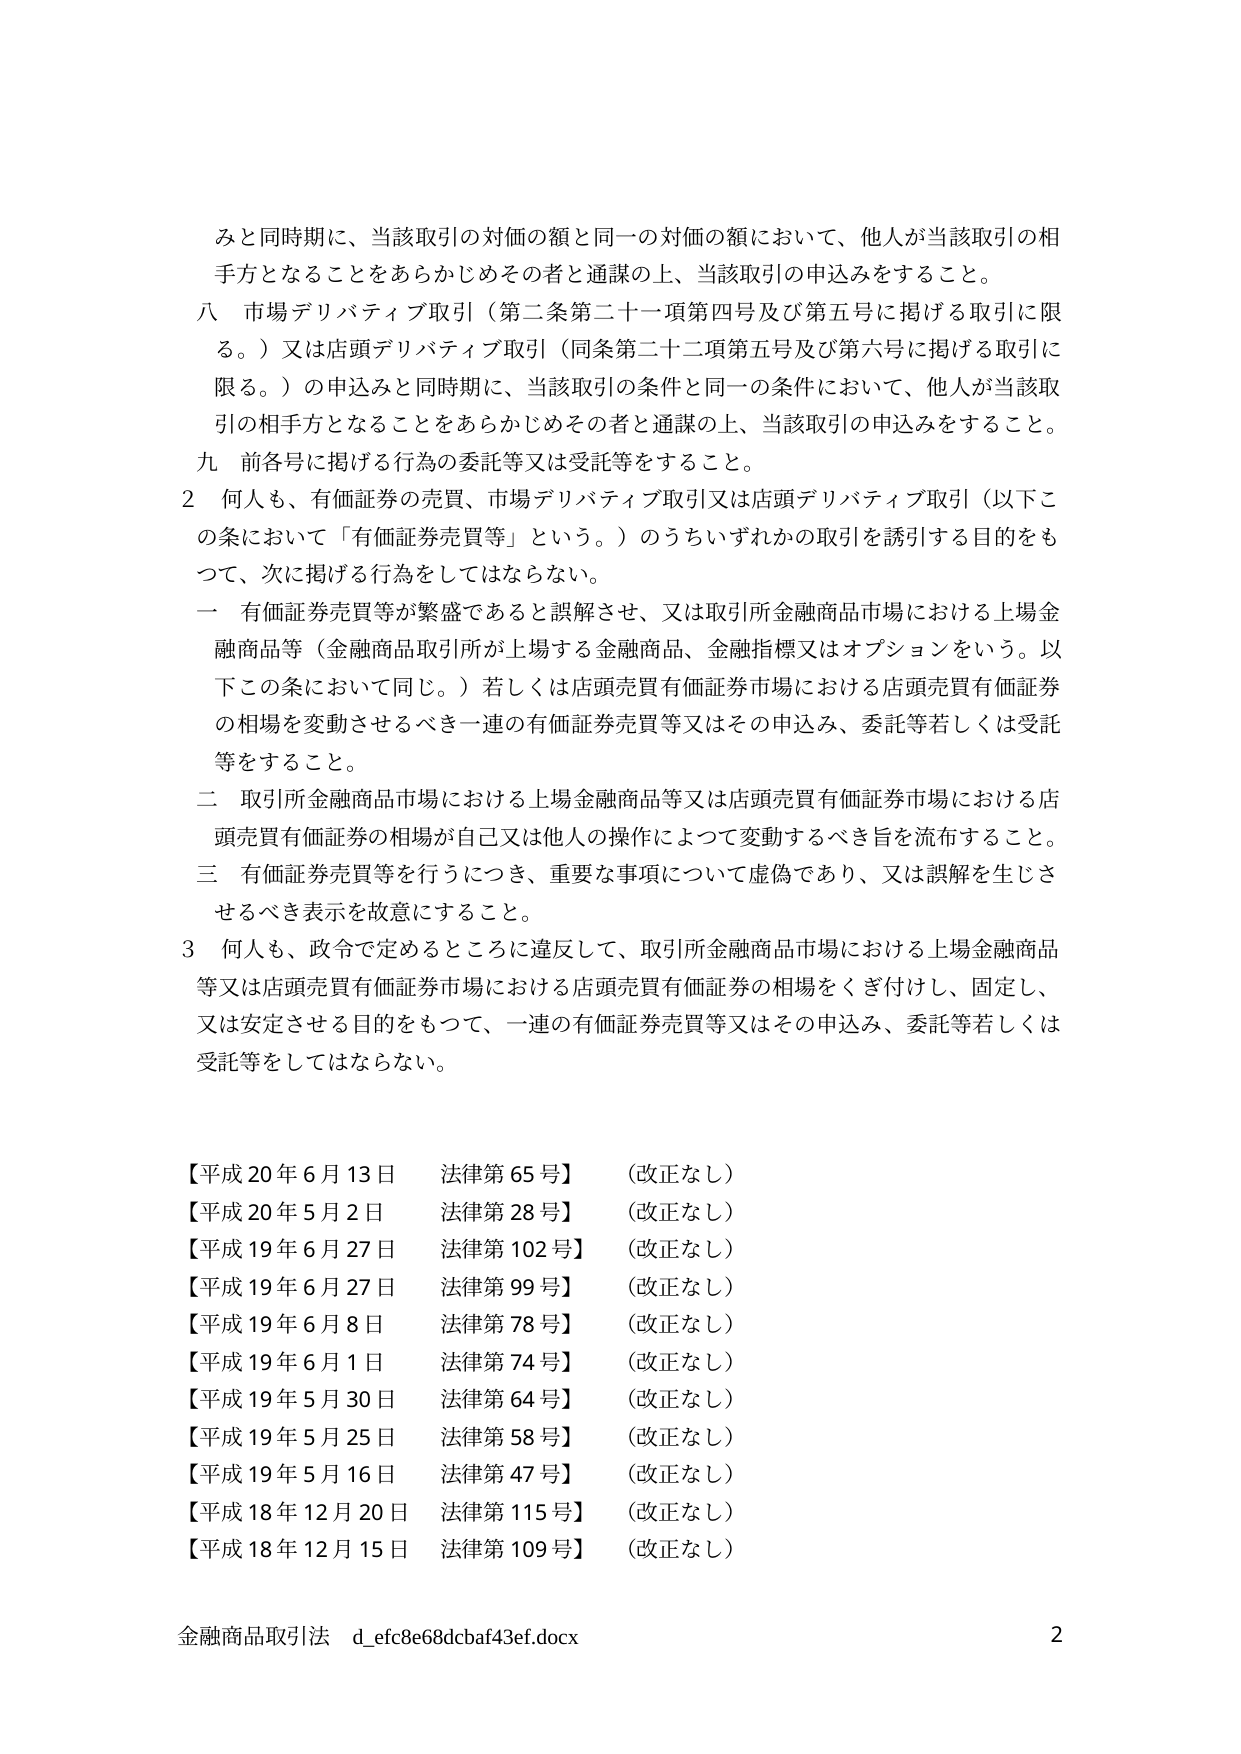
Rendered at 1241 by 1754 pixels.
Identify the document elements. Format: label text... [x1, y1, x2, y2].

text ３ 何人も、政令で定めるところに違反して、取引所金融商品市場における上場金融商品等又は店頭売買有価証券市場における店頭売買有価証券の相場をくぎ付けし、固定し、又は安定させる目的をもつて、一連の有価証券売買等又はその申込み、委託等若しくは受託等をしてはならない。 [177, 929, 1063, 1079]
text 三 有価証券売買等を行うにつき、重要な事項について虚偽であり、又は誤解を生じさせるべき表示を故意にすること。 [196, 854, 1063, 929]
text 【平成19年5月30日 法律第64号】 （改正なし） [177, 1379, 1063, 1417]
text 【平成20年5月2日 法律第28号】 （改正なし） [177, 1192, 1063, 1229]
text 【平成19年5月25日 法律第58号】 （改正なし） [177, 1417, 1063, 1454]
text 【平成19年6月8日 法律第78号】 （改正なし） [177, 1304, 1063, 1342]
text 二 取引所金融商品市場における上場金融商品等又は店頭売買有価証券市場における店頭売買有価証券の相場が自己又は他人の操作によつて変動するべき旨を流布すること。 [196, 779, 1063, 854]
text 【平成19年5月16日 法律第47号】 （改正なし） [177, 1454, 1063, 1492]
text 【平成19年6月1日 法律第74号】 （改正なし） [177, 1342, 1063, 1379]
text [196, 217, 1063, 292]
text ２ 何人も、有価証券の売買、市場デリバティブ取引又は店頭デリバティブ取引（以下この条において「有価証券売買等」という。）のうちいずれかの取引を誘引する目的をもつて、次に掲げる行為をしてはならない。 [177, 479, 1063, 592]
text 【平成19年6月27日 法律第99号】 （改正なし） [177, 1267, 1063, 1304]
text 【平成19年6月27日 法律第102号】 （改正なし） [177, 1229, 1063, 1267]
text 【平成18年12月15日 法律第109号】 （改正なし） [177, 1529, 1063, 1567]
text 【平成20年6月13日 法律第65号】 （改正なし） [177, 1154, 1063, 1192]
text 【平成18年12月20日 法律第115号】 （改正なし） [177, 1492, 1063, 1529]
text 一 有価証券売買等が繁盛であると誤解させ、又は取引所金融商品市場における上場金融商品等（金融商品取引所が上場する金融商品、金融指標又はオプションをいう。以下この条において同じ。）若しくは店頭売買有価証券市場における店頭売買有価証券の相場を変動させるべき一連の有価証券売買等又はその申込み、委託等若しくは受託等をすること。 [196, 592, 1063, 779]
text 九 前各号に掲げる行為の委託等又は受託等をすること。 [196, 442, 1063, 479]
text 八 市場デリバティブ取引（第二条第二十一項第四号及び第五号に掲げる取引に限る。）又は店頭デリバティブ取引（同条第二十二項第五号及び第六号に掲げる取引に限る。）の申込みと同時期に、当該取引の条件と同一の条件において、他人が当該取引の相手方となることをあらかじめその者と通謀の上、当該取引の申込みをすること。 [196, 292, 1063, 442]
